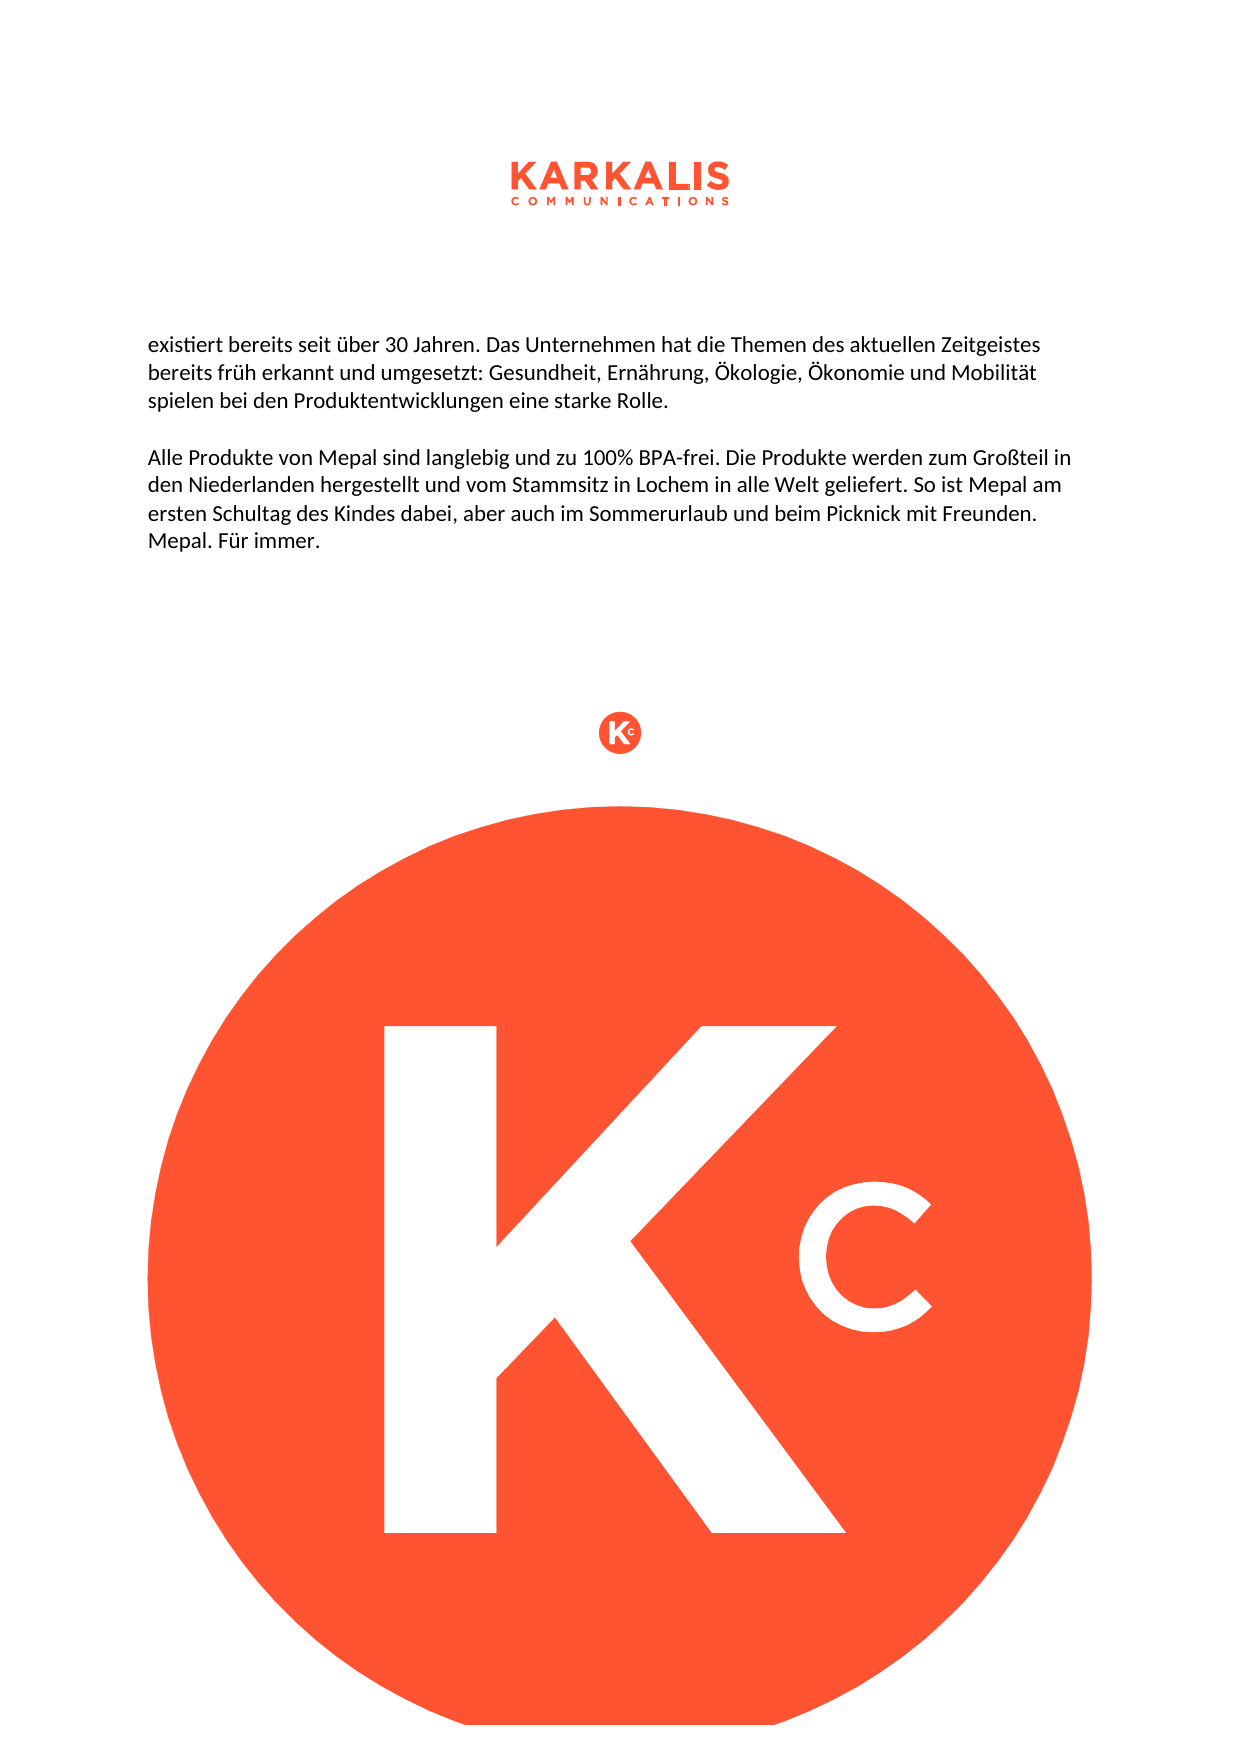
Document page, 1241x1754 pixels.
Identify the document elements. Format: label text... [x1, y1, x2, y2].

text Alle Produkte von Mepal sind langlebig und zu 100% BPA-frei. Die Produkte werden zum Großteil in den Niederlanden hergestellt und vom Stammsitz in Lochem in alle Welt geliefert. So ist Mepal am ersten Schultag des Kindes dabei, aber auch im Sommerurlaub und beim Picknick mit Freunden. Mepal. Für immer. [148, 443, 1092, 555]
text Mepal steht für durchdachte Lösungen sowie für funktionales und zeitloses Design. Seit 1950 und damit seit nun 70 Jahren stellt das niederländische Unternehmen innovative und praktische Kunststoffprodukte zur Aufbewahrung für zuhause und unterwegs her. Die Schulserie Campus existiert bereits seit über 30 Jahren. Das Unternehmen hat die Themen des aktuellen Zeitgeistes bereits früh erkannt und umgesetzt: Gesundheit, Ernährung, Ökologie, Ökonomie und Mobilität spielen bei den Produktentwicklungen eine starke Rolle. [148, 331, 1092, 414]
